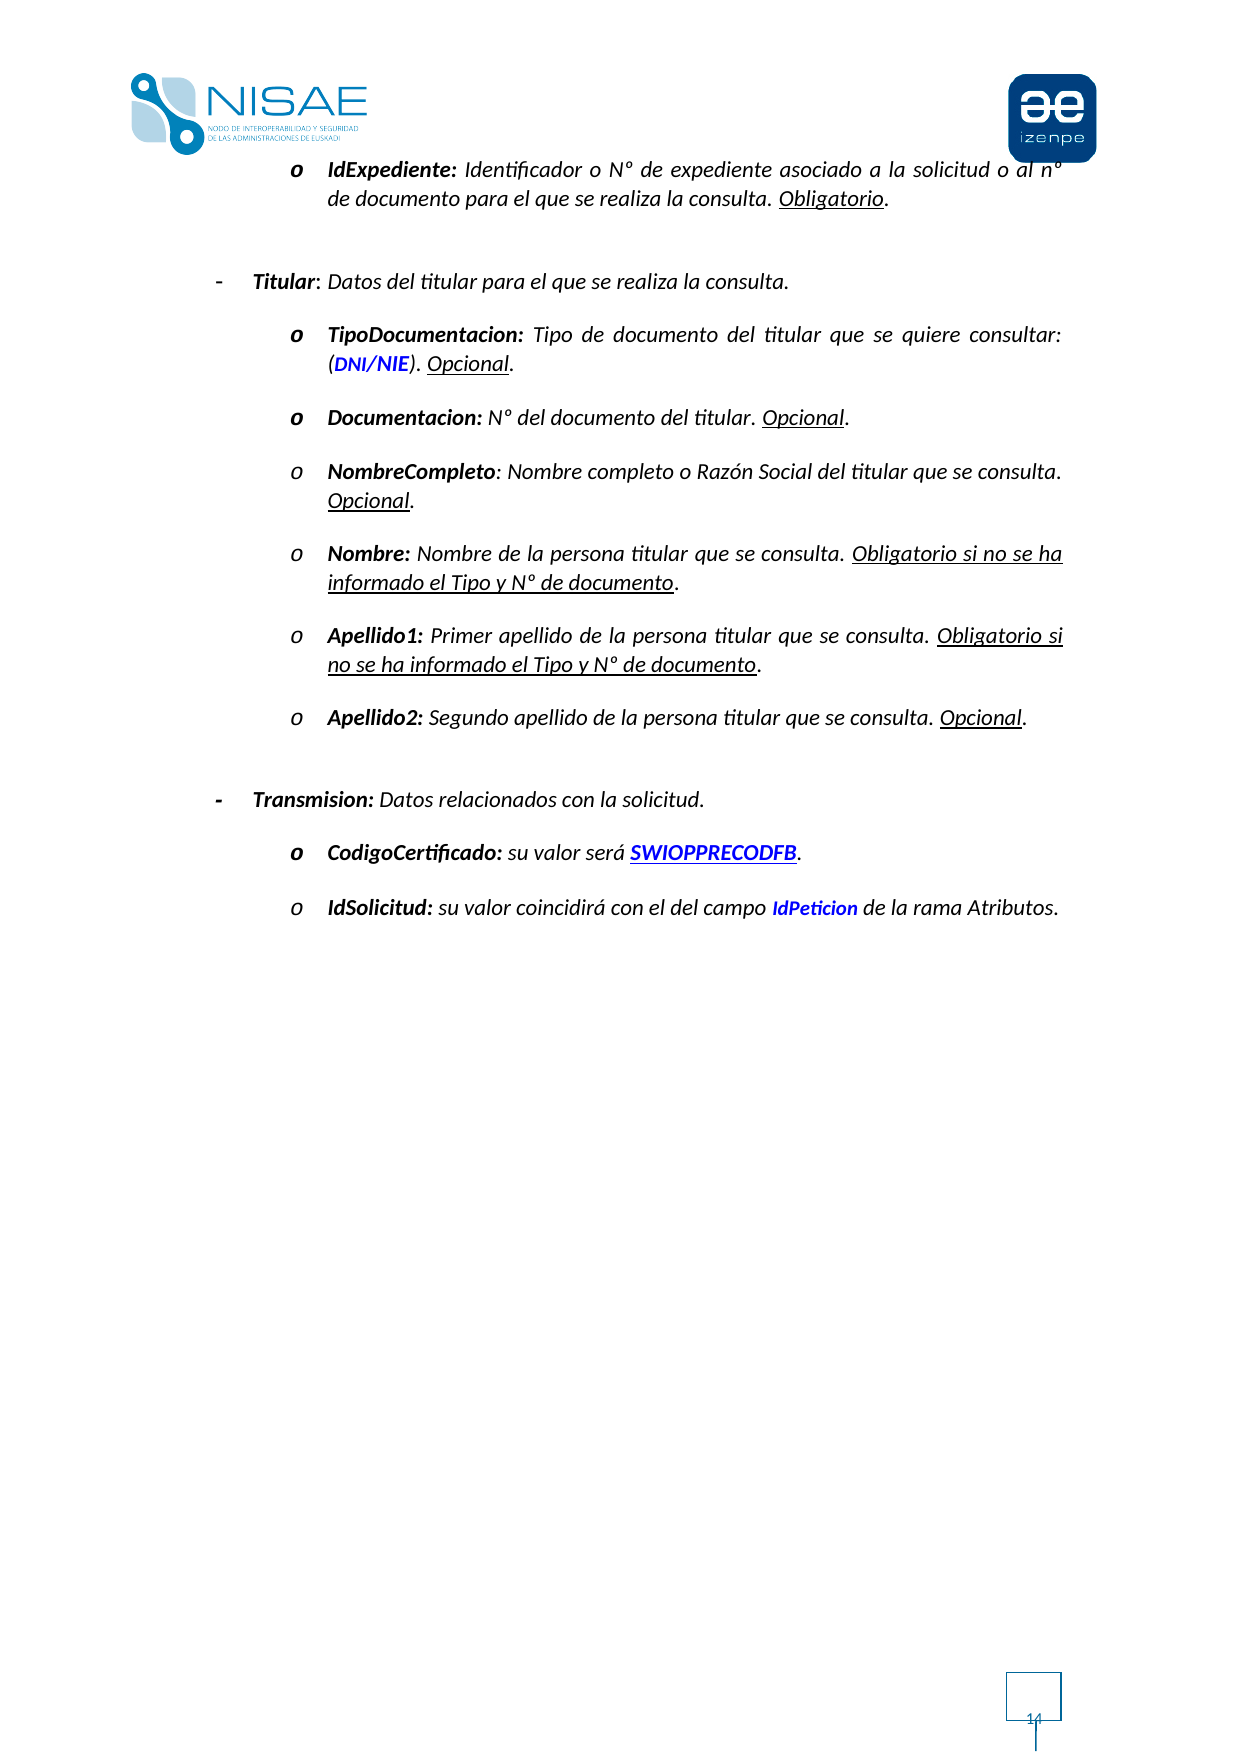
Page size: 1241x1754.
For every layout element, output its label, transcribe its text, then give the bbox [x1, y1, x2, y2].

list Nombre: Nombre de la persona titular que se consulta. Obligatorio si no se ha informado el Tipo y Nº de documento. [290, 539, 1063, 596]
list Apellido2: Segundo apellido de la persona titular que se consulta. Opcional. [290, 703, 1063, 732]
list Titular: Datos del titular para el que se realiza la consulta. [215, 265, 1063, 295]
list CodigoCertificado: su valor será SWIOPPRECODFB. [290, 838, 1063, 868]
list TipoDocumentacion: Tipo de documento del titular que se quiere consultar: (DNI/NIE). Opcional. [290, 320, 1063, 378]
list IdSolicitud: su valor coincidirá con el del campo IdPeticion de la rama Atributos. [290, 893, 1063, 922]
list IdExpediente: Identificador o Nº de expediente asociado a la solicitud o al nº de documento para el que se realiza la consulta. Obligatorio. [290, 155, 1063, 212]
list Documentacion: Nº del documento del titular. Opcional. [290, 403, 1063, 432]
list Apellido1: Primer apellido de la persona titular que se consulta. Obligatorio si no se ha informado el Tipo y Nº de documento. [290, 621, 1063, 678]
picture [139, 81, 148, 90]
list NombreCompleto: Nombre completo o Razón Social del titular que se consulta. Opcional. [290, 457, 1063, 514]
picture [118, 73, 180, 155]
picture [181, 131, 193, 143]
picture [1007, 74, 1097, 163]
picture [149, 73, 386, 155]
list Transmision: Datos relacionados con la solicitud. [215, 786, 1063, 813]
